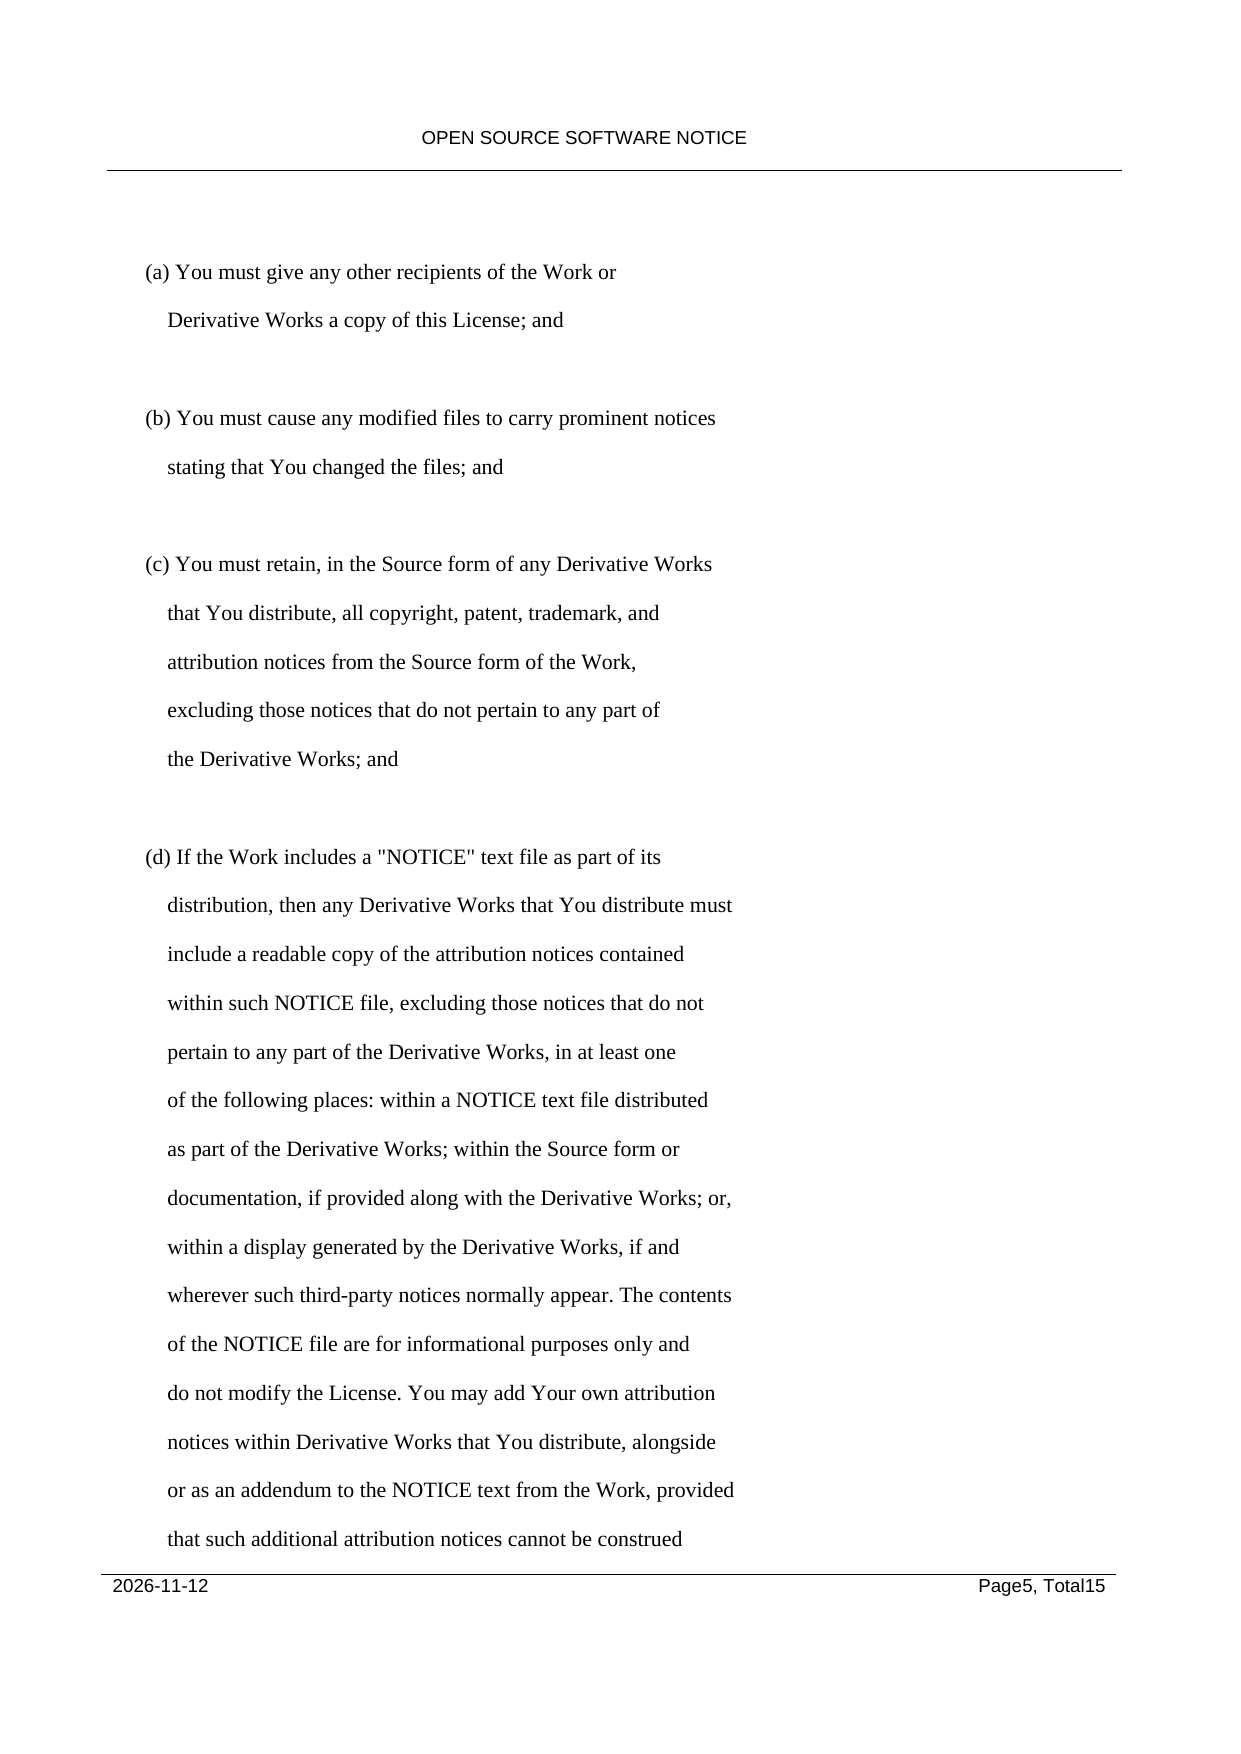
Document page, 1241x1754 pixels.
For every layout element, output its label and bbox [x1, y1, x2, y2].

text [112, 206, 1128, 1555]
